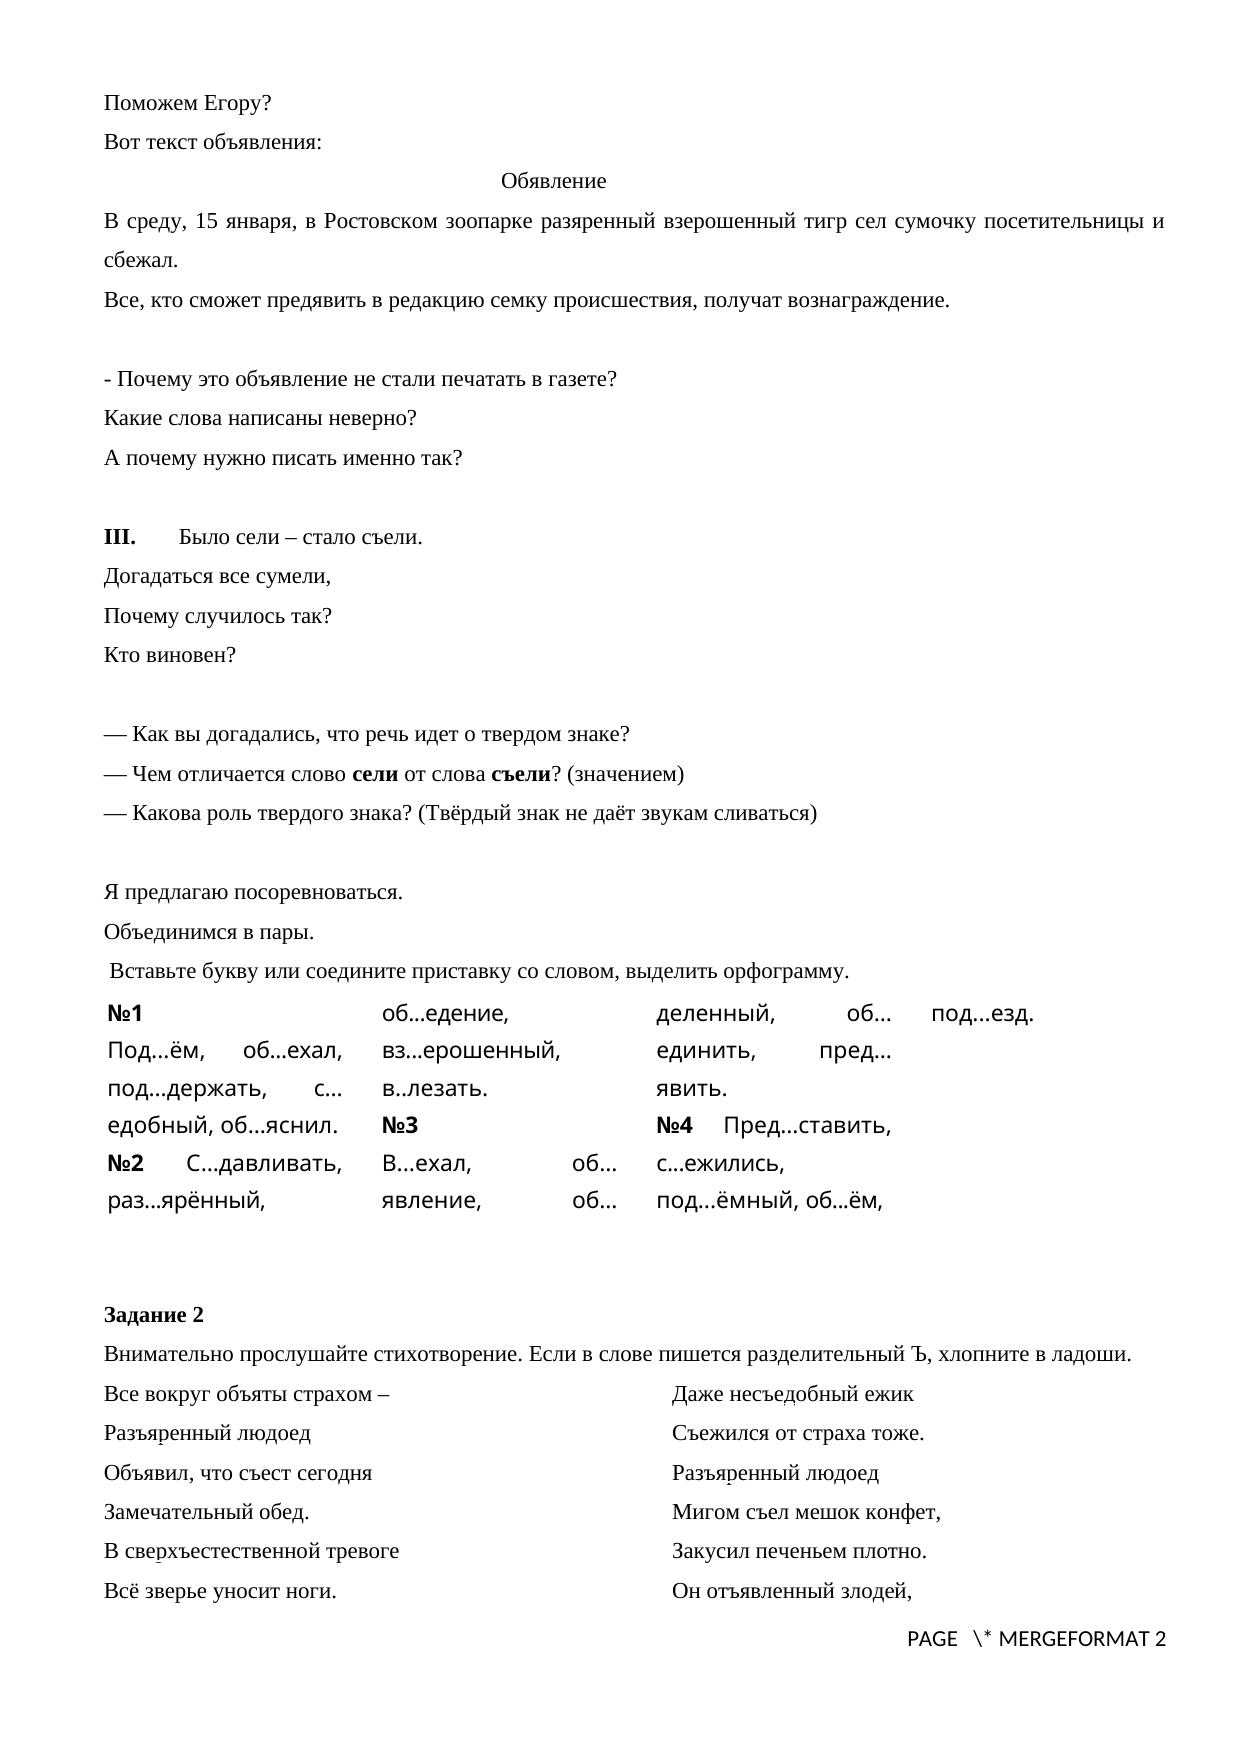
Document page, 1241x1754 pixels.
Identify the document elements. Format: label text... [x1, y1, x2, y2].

text Догадаться все сумели, [103, 562, 1167, 589]
text Я предлагаю посоревноваться. [103, 878, 1167, 904]
text Кто виновен? [103, 641, 1167, 668]
text В среду, 15 января, в Ростовском зоопарке разяренный взерошенный тигр сел сумочку посетительницы и сбежал. [103, 207, 1167, 273]
text Обявление [0, 168, 1167, 194]
text Задание 2 [103, 1301, 1167, 1327]
text В...ехал, об…явление, об…деленный, об…единить, пред…явить. [656, 997, 892, 1103]
text Под...ём, об...ехал, под…держать, с…едобный, об…яснил. [107, 1034, 343, 1140]
text Все, кто сможет предявить в редакцию семку происшествия, получат вознаграждение. [103, 286, 1167, 312]
text Внимательно прослушайте стихотворение. Если в слове пишется разделительный Ъ, хлопните в ладоши. [103, 1340, 1167, 1366]
text Объединимся в пары. [103, 918, 1167, 944]
text Вставьте букву или соедините приставку со словом, выделить орфограмму. [103, 957, 1167, 983]
text №2 С…давливать, раз...ярённый, об...едение, вз...ерошенный, в..лезать. [107, 1147, 343, 1215]
text №4 Пред…ставить, с...ежились, под...ёмный, об...ём, [656, 1109, 892, 1215]
list Было сели – стало съели. [103, 523, 1167, 549]
text — Как вы догадались, что речь идет о твердом знаке? [103, 720, 1167, 747]
text — Какова роль твердого знака? (Твёрдый знак не даёт звукам сливаться) [103, 799, 1167, 826]
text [103, 1379, 598, 1603]
text Поможем Егору? [103, 89, 1167, 115]
text — Чем отличается слово сели от слова съели? (значением) [103, 760, 1167, 786]
text В...ехал, об…явление, об…деленный, об…единить, пред…явить. [382, 1147, 617, 1215]
text Какие слова написаны неверно? [103, 404, 1167, 431]
text Почему случилось так? [103, 602, 1167, 628]
text под...езд. [931, 997, 1167, 1028]
text А почему нужно писать именно так? [103, 444, 1167, 470]
text - Почему это объявление не стали печатать в газете? [103, 365, 1167, 391]
text Вот текст объявления: [103, 128, 1167, 154]
text №2 С…давливать, раз...ярённый, об...едение, вз...ерошенный, в..лезать. [382, 997, 617, 1103]
text №3 [382, 1109, 617, 1140]
text №1 [107, 997, 343, 1028]
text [672, 1379, 1167, 1603]
